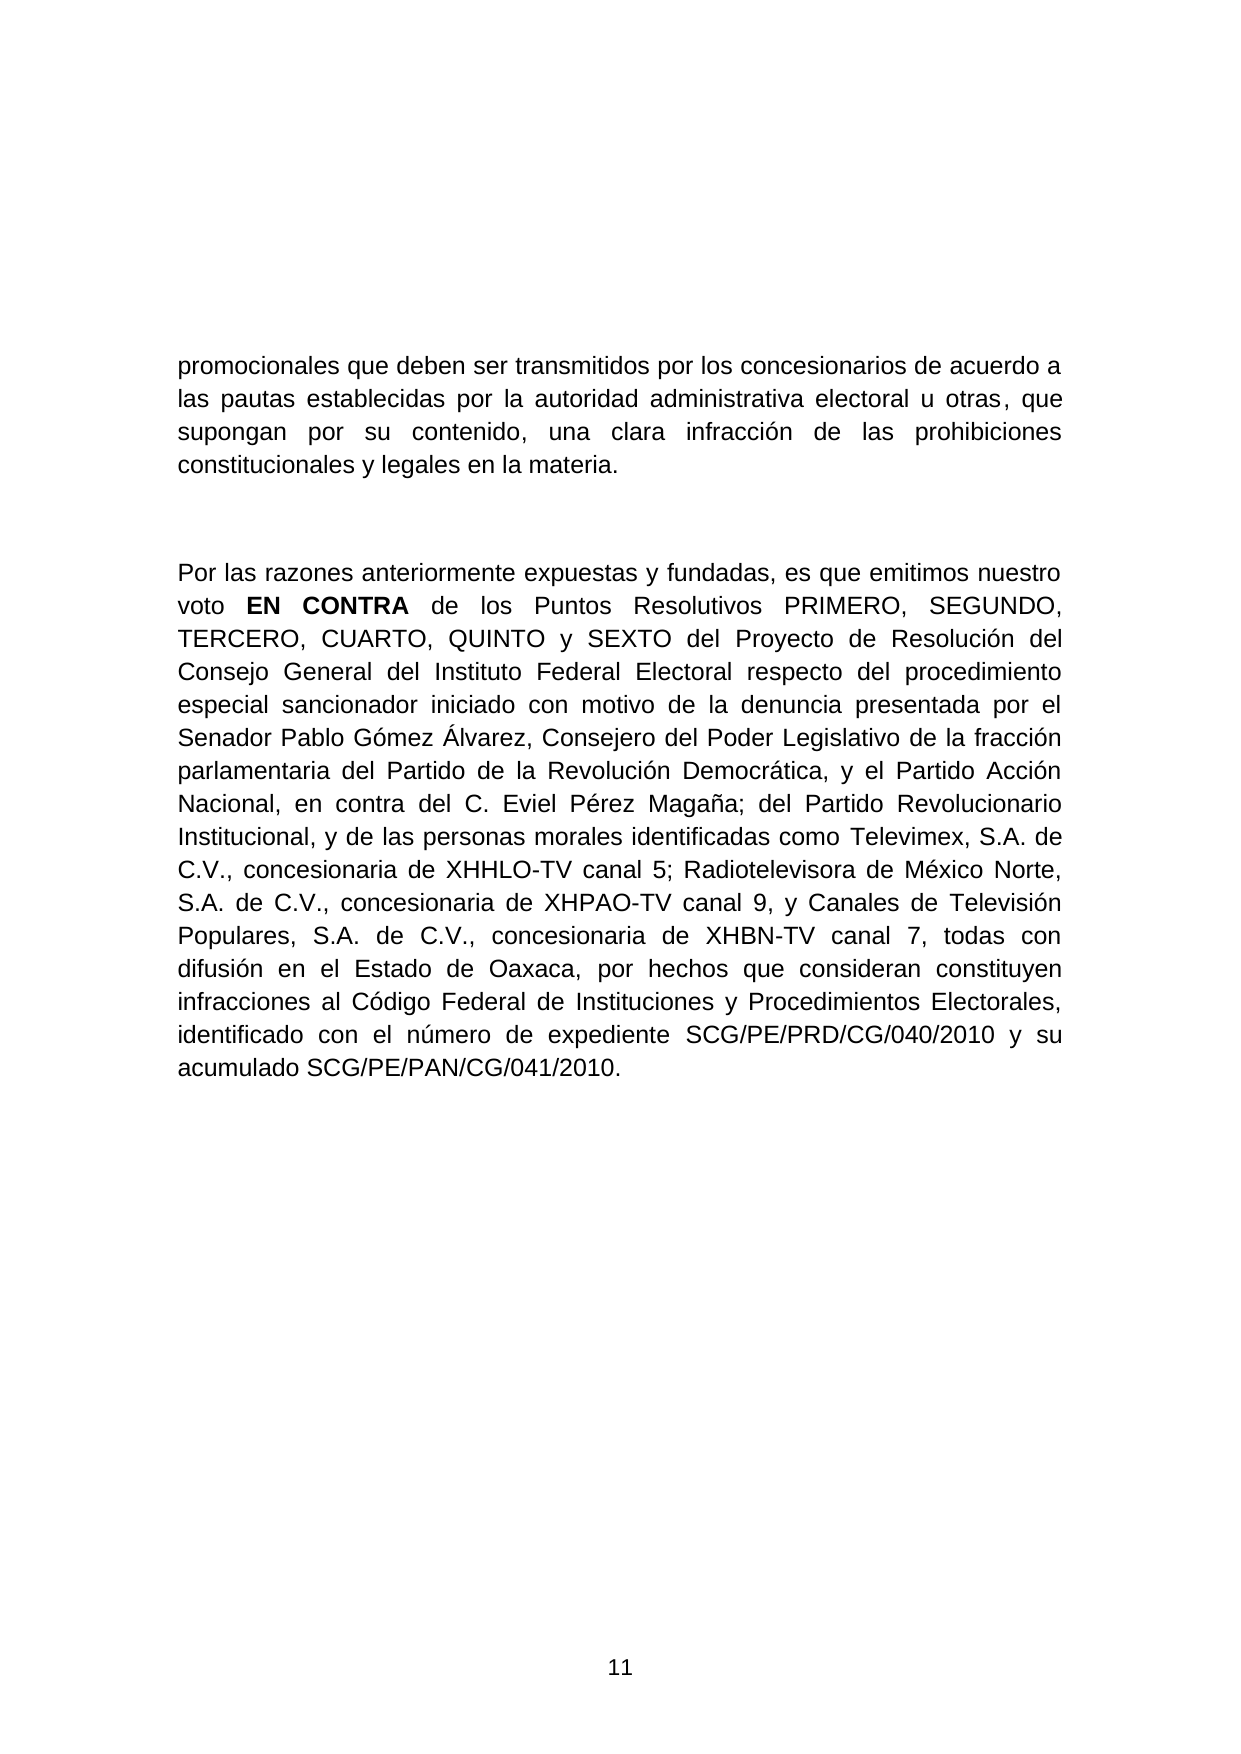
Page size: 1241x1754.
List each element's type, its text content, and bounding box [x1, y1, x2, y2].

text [177, 351, 1063, 479]
text Por las razones anteriormente expuestas y fundadas, es que emitimos nuestro voto EN CONTRA de los Puntos Resolutivos PRIMERO, SEGUNDO, TERCERO, CUARTO, QUINTO y SEXTO del Proyecto de Resolución del Consejo General del Instituto Federal Electoral respecto del procedimiento especial sancionador iniciado con motivo de la denuncia presentada por el Senador Pablo Gómez Álvarez, Consejero del Poder Legislativo de la fracción parlamentaria del Partido de la Revolución Democrática, y el Partido Acción Nacional, en contra del C. Eviel Pérez Magaña; del Partido Revolucionario Institucional, y de las personas morales identificadas como Televimex, S.A. de C.V., concesionaria de XHHLO-TV canal 5; Radiotelevisora de México Norte, S.A. de C.V., concesionaria de XHPAO-TV canal 9, y Canales de Televisión Populares, S.A. de C.V., concesionaria de XHBN-TV canal 7, todas con difusión en el Estado de Oaxaca, por hechos que consideran constituyen infracciones al Código Federal de Instituciones y Procedimientos Electorales, identificado con el número de expediente SCG/PE/PRD/CG/040/2010 y su acumulado SCG/PE/PAN/CG/041/2010. [177, 558, 1063, 1082]
